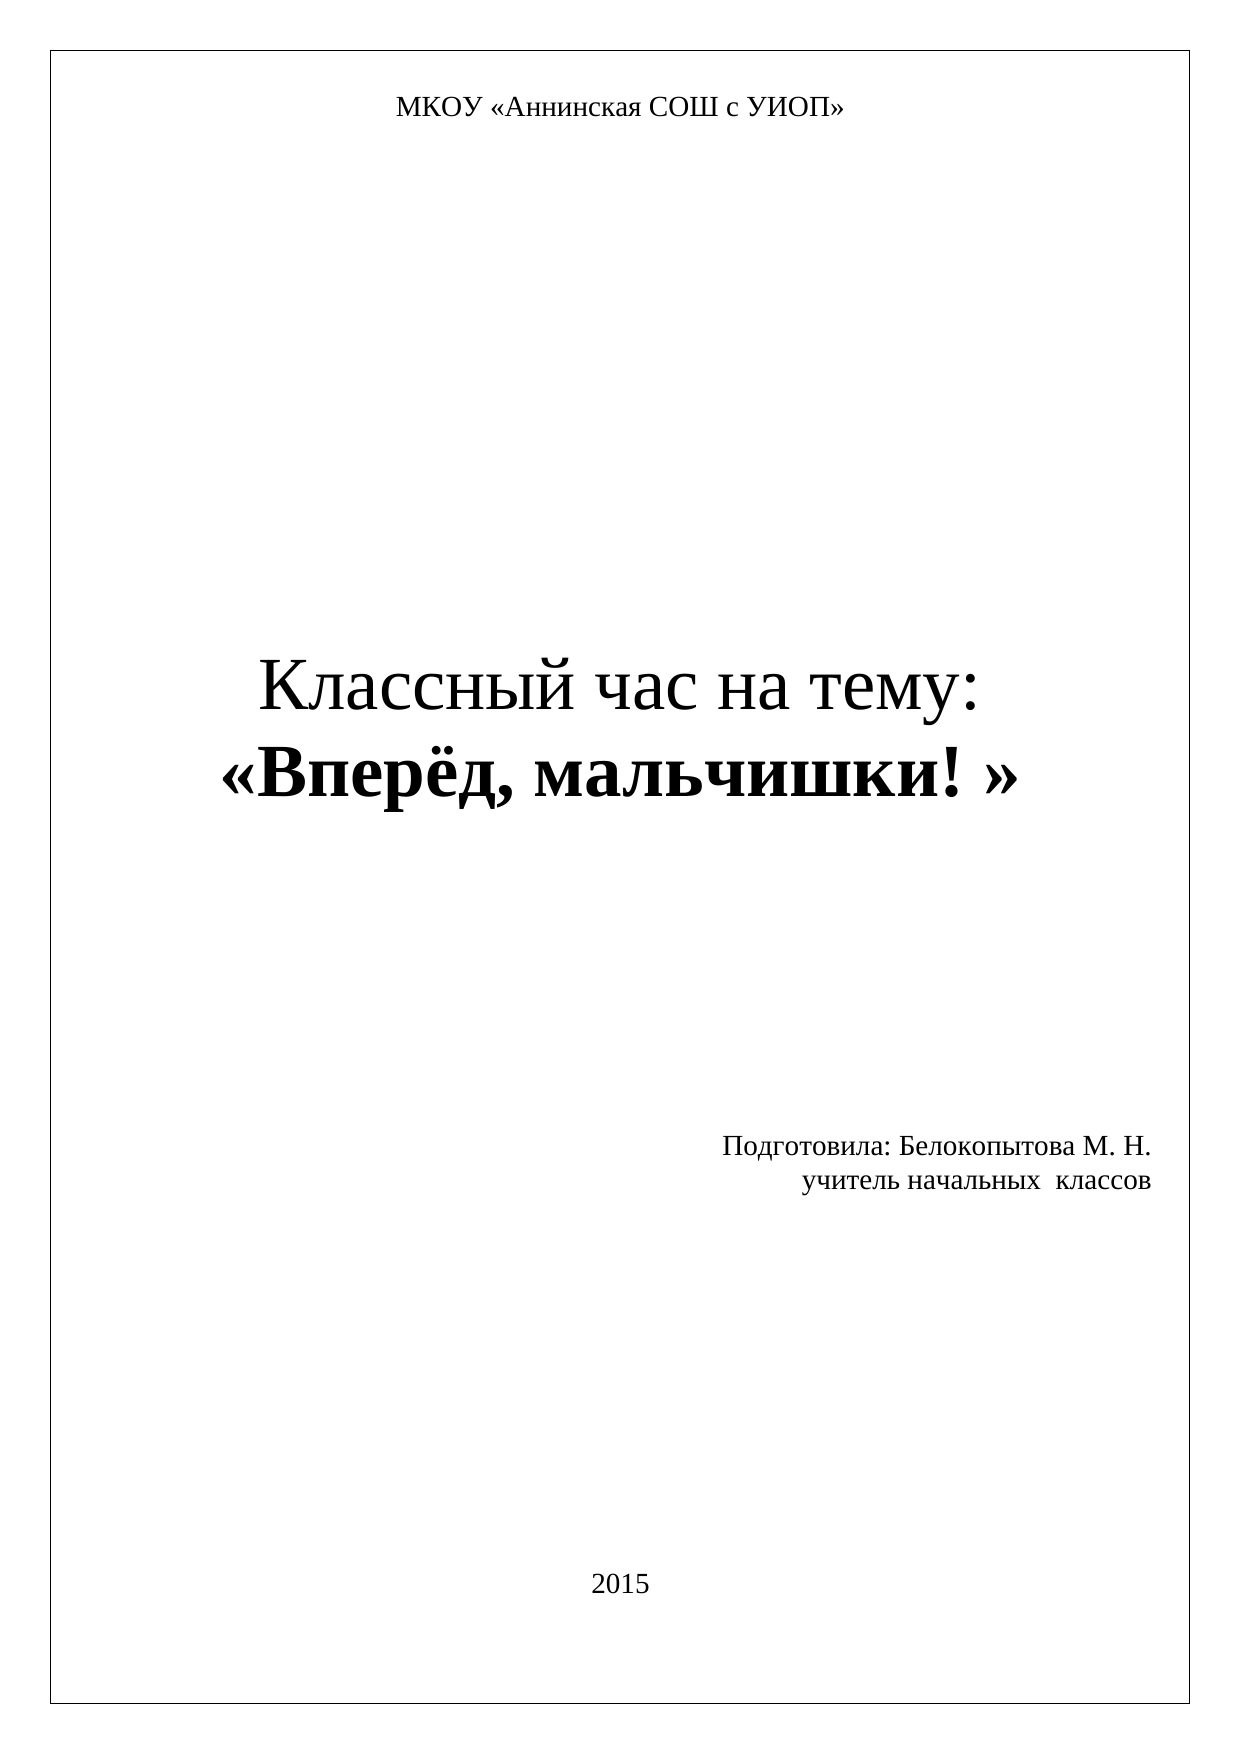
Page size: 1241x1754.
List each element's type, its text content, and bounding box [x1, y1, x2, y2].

text 2015 [89, 1567, 1152, 1600]
text Классный час на тему: [89, 640, 1152, 726]
text учитель начальных классов [89, 1162, 1152, 1196]
text МКОУ «Аннинская СОШ с УИОП» [89, 89, 1152, 122]
text «Вперёд, мальчишки! » [89, 726, 1152, 812]
text Подготовила: Белокопытова М. Н. [89, 1128, 1152, 1162]
